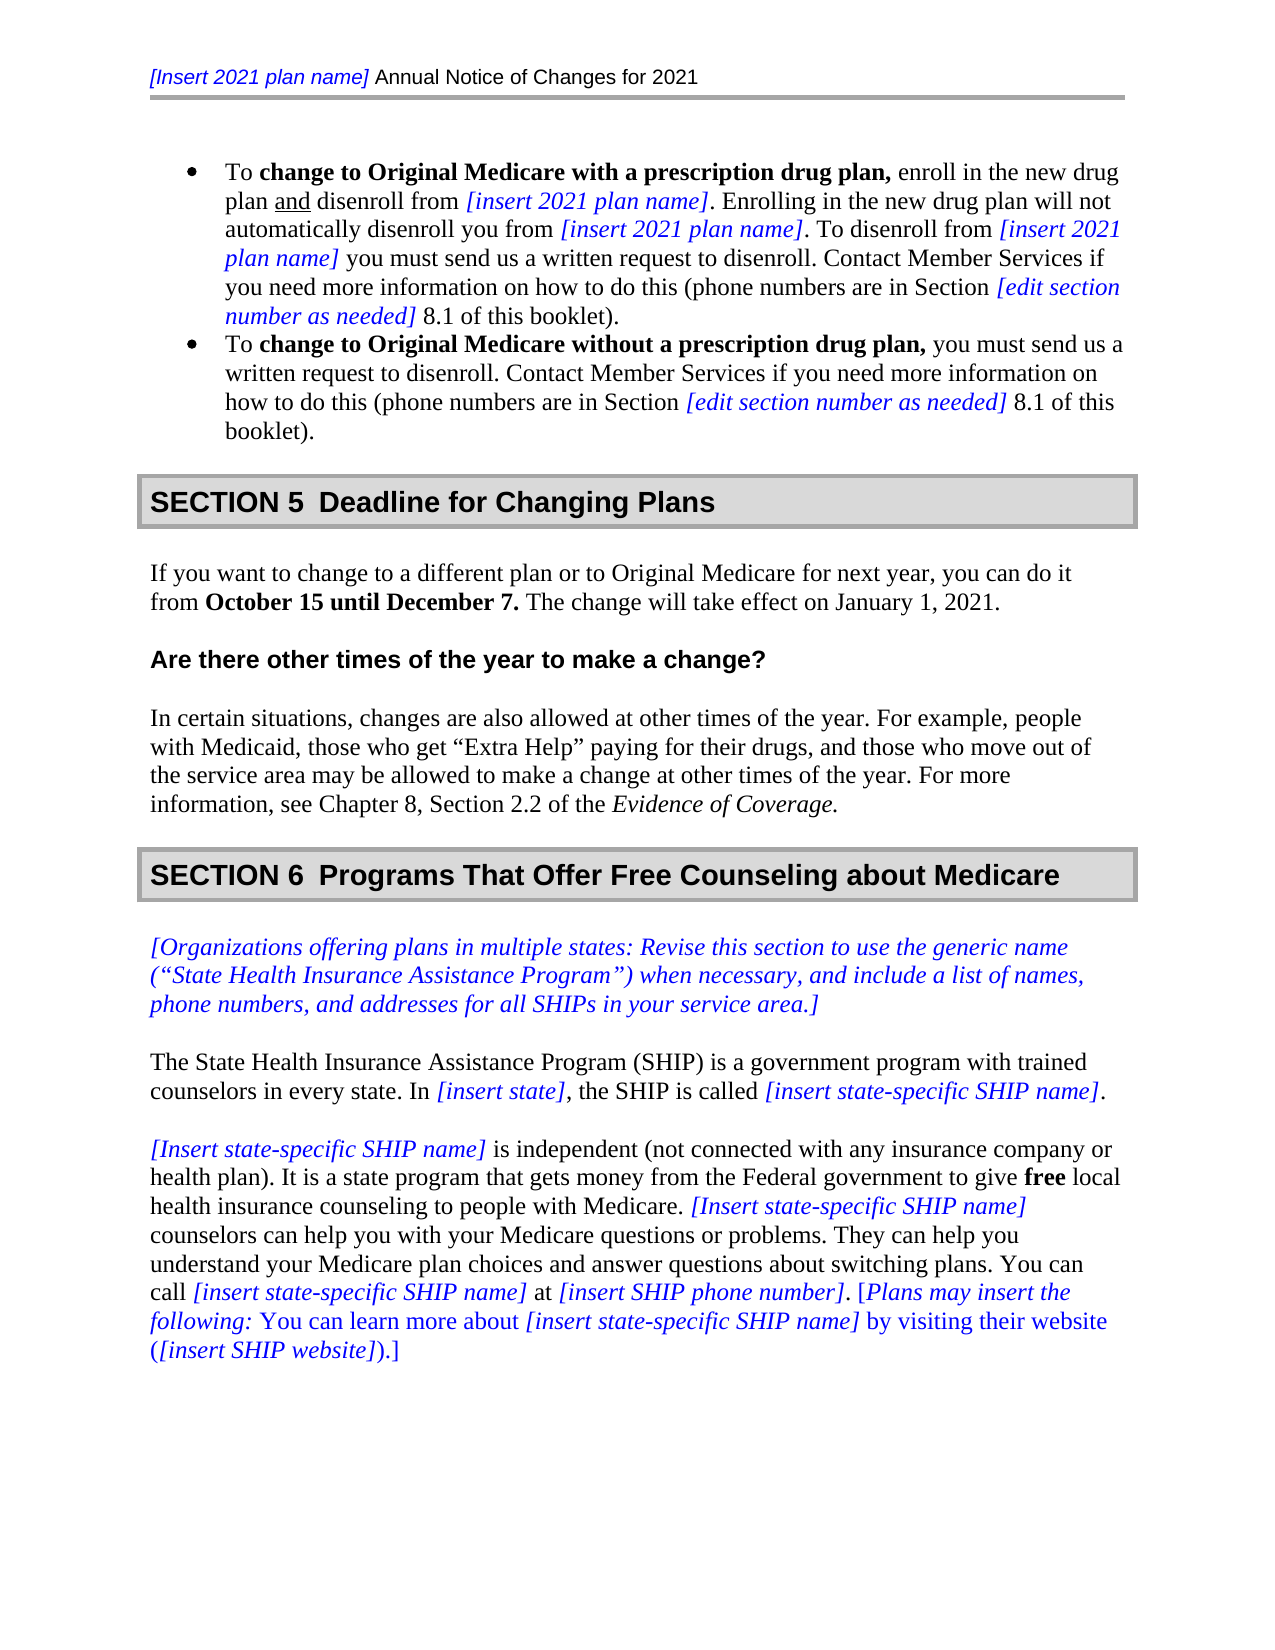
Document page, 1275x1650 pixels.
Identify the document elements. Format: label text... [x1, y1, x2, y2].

subtitle SECTION 6 Programs That Offer Free Counseling about Medicare [142, 864, 1133, 910]
text In certain situations, changes are also allowed at other times of the year. For example, people with Medicaid, those who get “Extra Help” paying for their drugs, and those who move out of the service area may be allowed to make a change at other times of the year. For more information, see Chapter 8, Section 2.2 of the Evidence of Coverage. [150, 715, 1125, 830]
list To change to Original Medicare with a prescription drug plan, enroll in the new drug plan and disenroll from [insert 2021 plan name]. Enrolling in the new drug plan will not automatically disenroll you from [insert 2021 plan name]. To disenroll from [insert 2021 plan name] you must send us a written request to disenroll. Contact Member Services if you need more information on how to do this (phone numbers are in Section [edit section number as needed] 8.1 of this booklet). [187, 157, 1125, 329]
text The State Health Insurance Assistance Program (SHIP) is a government program with trained counselors in every state. In [insert state], the SHIP is called [insert state-specific SHIP name]. [150, 1059, 1125, 1117]
text [Insert state-specific SHIP name] is independent (not connected with any insurance company or health plan). It is a state program that gets money from the Federal government to give free local health insurance counseling to people with Medicare. [Insert state-specific SHIP name] counselors can help you with your Medicare questions or problems. They can help you understand your Medicare plan choices and answer questions about switching plans. You can call [insert state-specific SHIP name] at [insert SHIP phone number]. [Plans may insert the following: You can learn more about [insert state-specific SHIP name] by visiting their website ([insert SHIP website]).] [150, 1146, 1125, 1376]
text If you want to change to a different plan or to Original Medicare for next year, you can do it from October 15 until December 7. The change will take effect on January 1, 2021. [150, 571, 1125, 628]
list To change to Original Medicare without a prescription drug plan, you must send us a written request to disenroll. Contact Member Services if you need more information on how to do this (phone numbers are in Section [edit section number as needed] 8.1 of this booklet). [187, 342, 1125, 457]
subtitle Are there other times of the year to make a change? [150, 657, 1125, 686]
subtitle SECTION 5 Deadline for Changing Plans [142, 491, 1133, 537]
text [Organizations offering plans in multiple states: Revise this section to use the generic name (“State Health Insurance Assistance Program”) when necessary, and include a list of names, phone numbers, and addresses for all SHIPs in your service area.] [150, 944, 1125, 1030]
